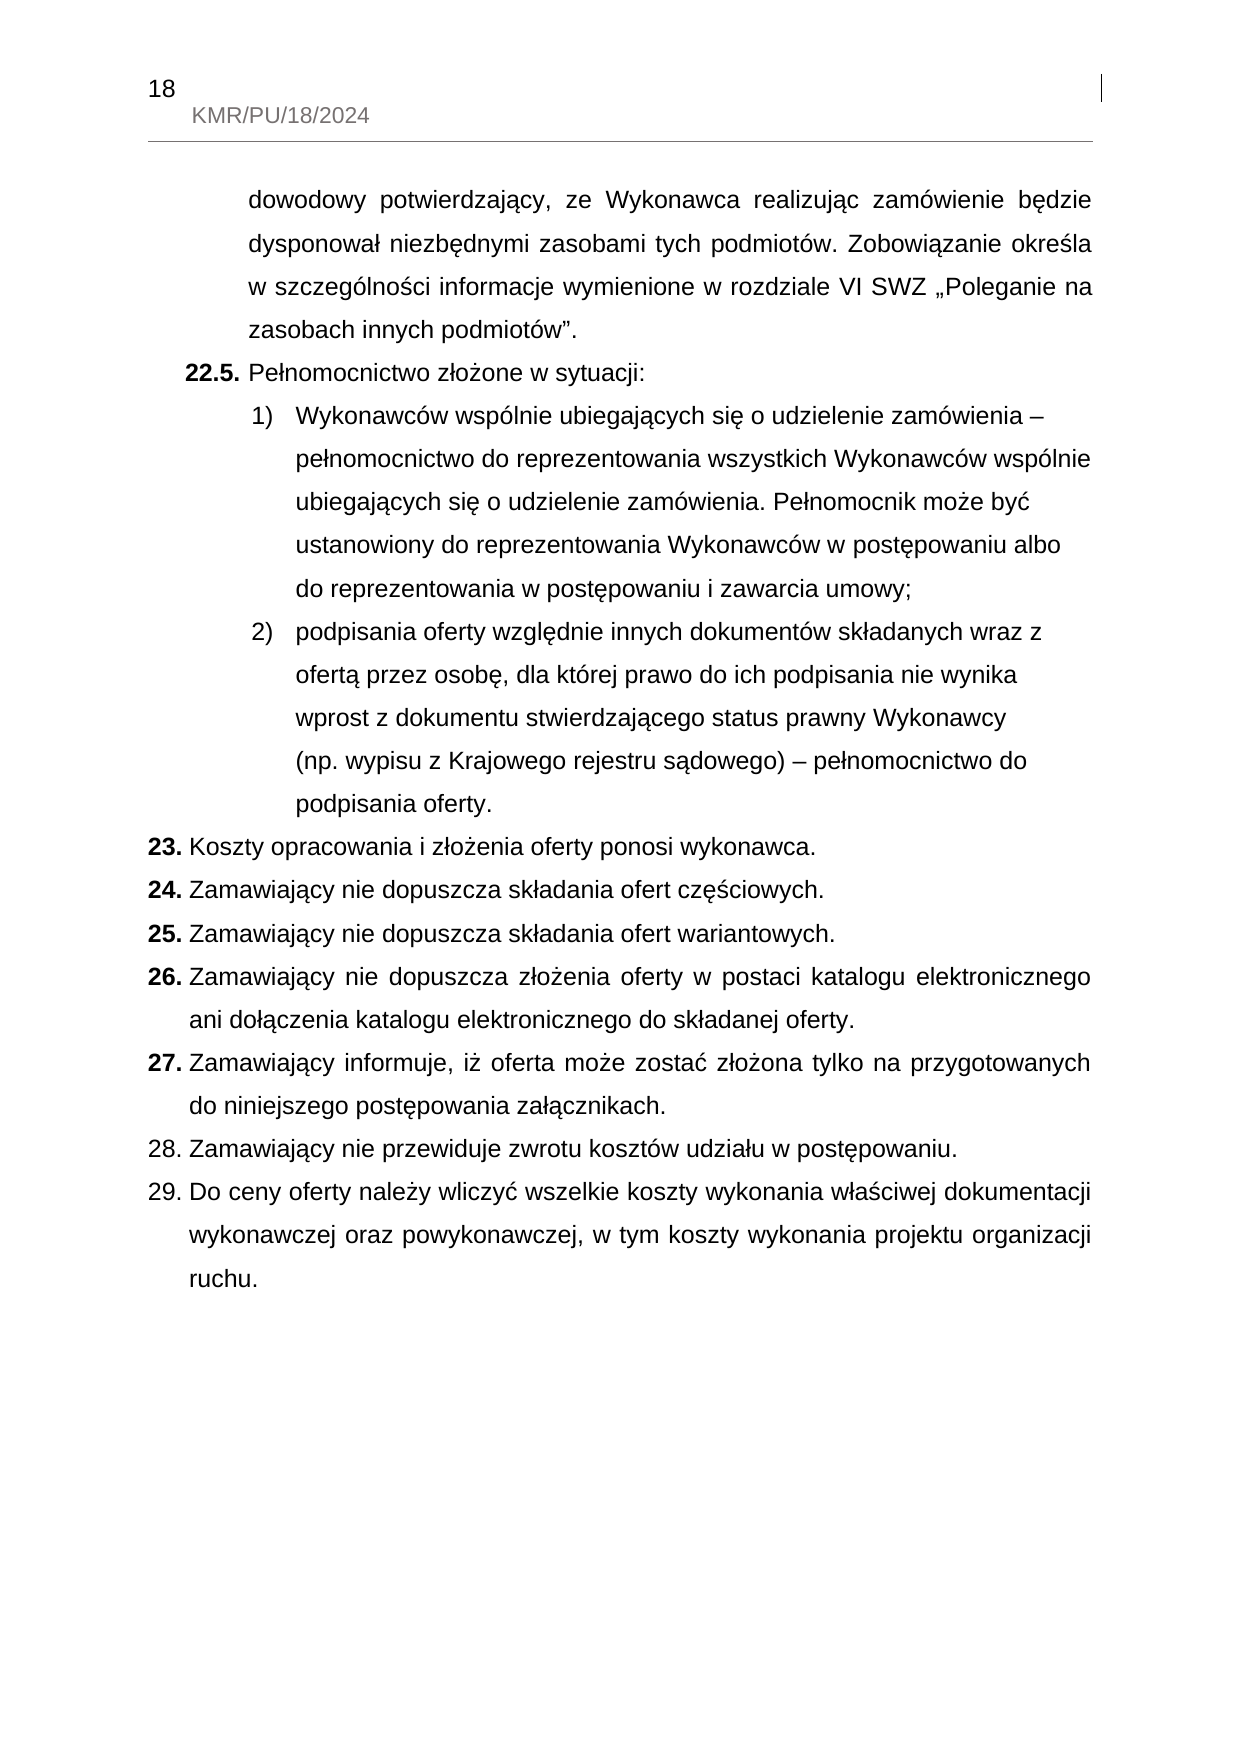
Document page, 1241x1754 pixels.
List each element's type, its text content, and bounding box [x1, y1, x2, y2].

list Wykonawców wspólnie ubiegających się o udzielenie zamówienia – pełnomocnictwo do reprezentowania wszystkich Wykonawców wspólnie ubiegających się o udzielenie zamówienia. Pełnomocnik może być ustanowiony do reprezentowania Wykonawców w postępowaniu albo do reprezentowania w postępowaniu i zawarcia umowy; [251, 401, 1093, 602]
list Do ceny oferty należy wliczyć wszelkie koszty wykonania właściwej dokumentacji wykonawczej oraz powykonawczej, w tym koszty wykonania projektu organizacji ruchu. [148, 1177, 1093, 1292]
list podpisania oferty względnie innych dokumentów składanych wraz z ofertą przez osobę, dla której prawo do ich podpisania nie wynika wprost z dokumentu stwierdzającego status prawny Wykonawcy (np. wypisu z Krajowego rejestru sądowego) – pełnomocnictwo do podpisania oferty. [251, 617, 1093, 818]
list Zamawiający nie dopuszcza składania ofert częściowych. [148, 875, 1093, 904]
list Zamawiający nie dopuszcza składania ofert wariantowych. [148, 918, 1093, 947]
list Zamawiający nie przewiduje zwrotu kosztów udziału w postępowaniu. [148, 1134, 1093, 1163]
list Zamawiający informuje, iż oferta może zostać złożona tylko na przygotowanych do niniejszego postępowania załącznikach. [148, 1048, 1093, 1120]
list Zamawiający nie dopuszcza złożenia oferty w postaci katalogu elektronicznego ani dołączenia katalogu elektronicznego do składanej oferty. [148, 962, 1093, 1033]
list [185, 185, 1093, 343]
list Pełnomocnictwo złożone w sytuacji: [185, 358, 1093, 387]
list Koszty opracowania i złożenia oferty ponosi wykonawca. [148, 832, 1093, 861]
